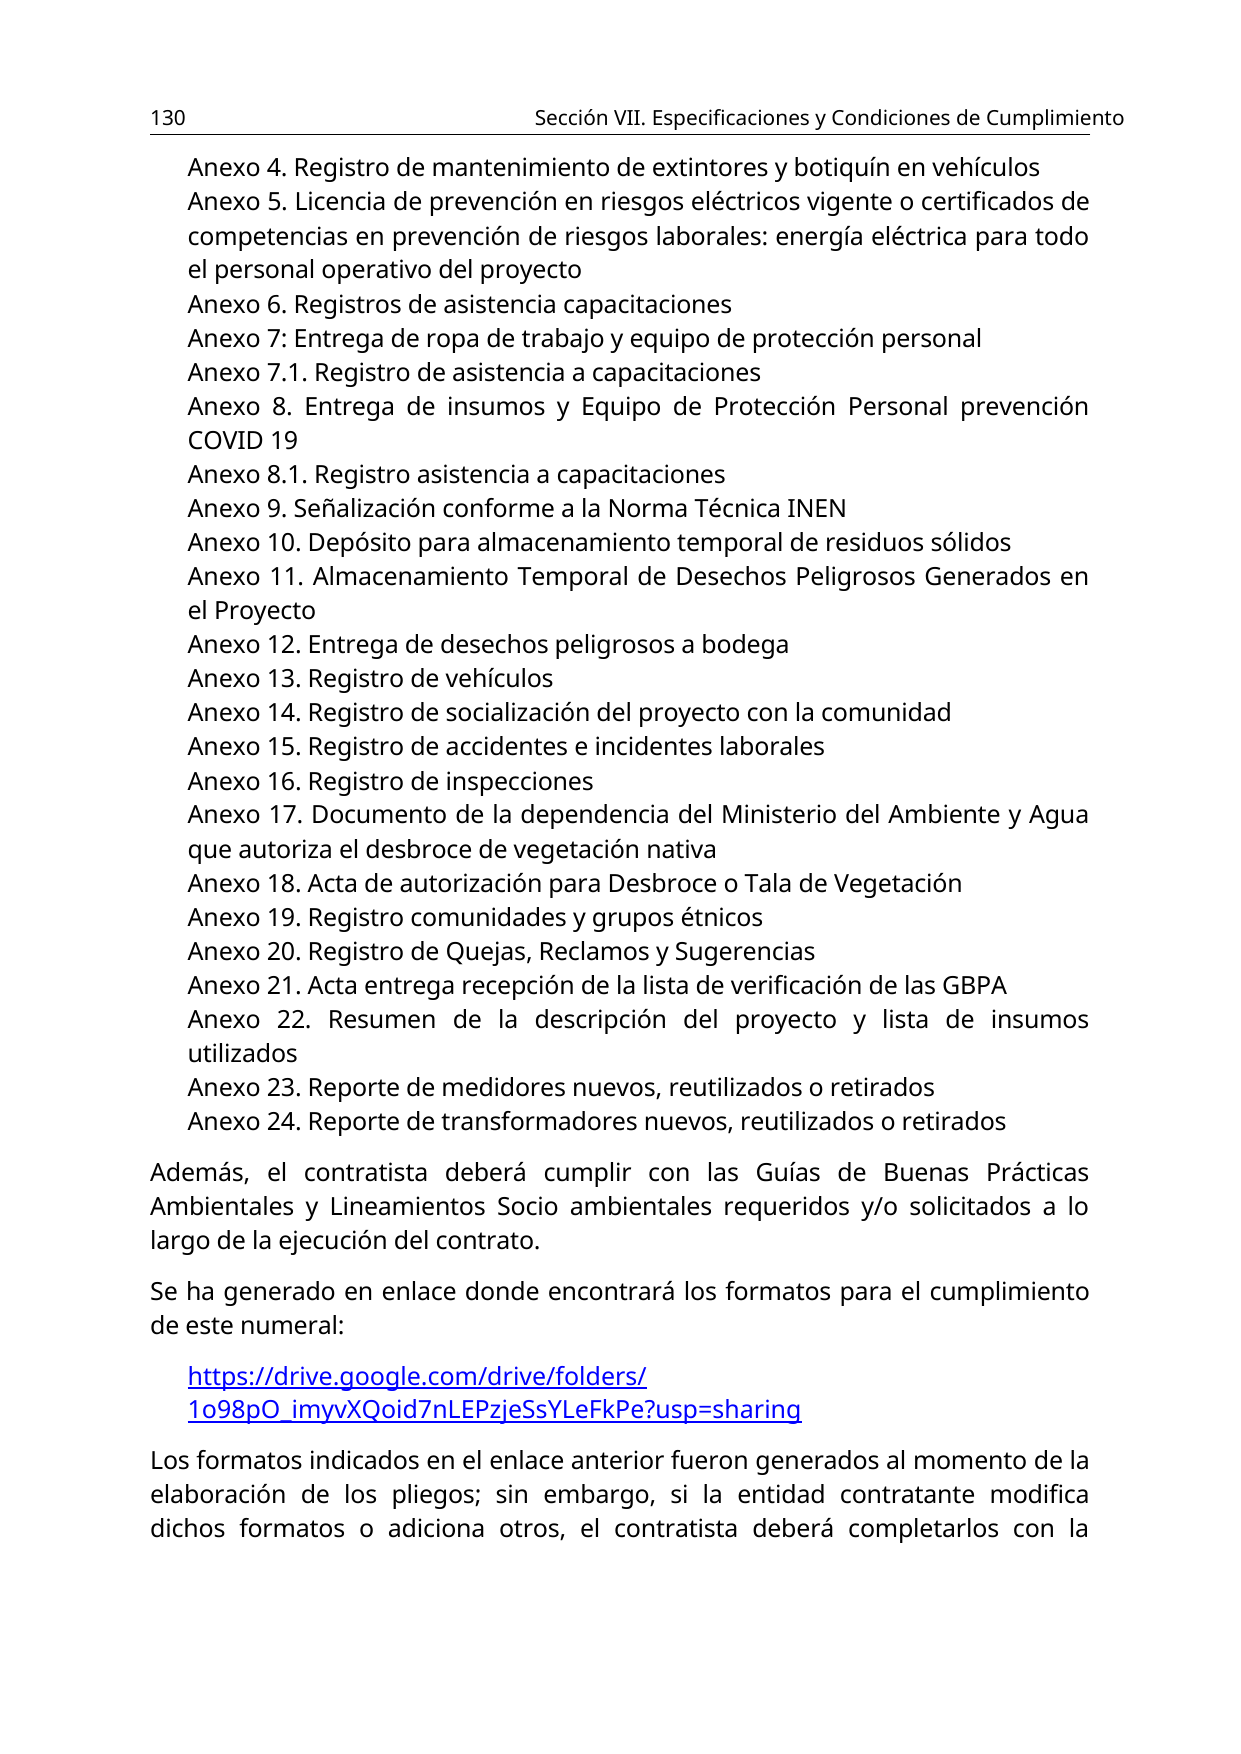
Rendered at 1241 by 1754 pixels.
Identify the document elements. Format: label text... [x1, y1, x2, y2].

list Anexo 10. Depósito para almacenamiento temporal de residuos sólidos [187, 525, 1090, 559]
list Anexo 5. Licencia de prevención en riesgos eléctricos vigente o certificados de competencias en prevención de riesgos laborales: energía eléctrica para todo el personal operativo del proyecto [187, 184, 1090, 286]
list Anexo 16. Registro de inspecciones [187, 763, 1090, 797]
list Anexo 15. Registro de accidentes e incidentes laborales [187, 729, 1090, 763]
list Anexo 11. Almacenamiento Temporal de Desechos Peligrosos Generados en el Proyecto [187, 559, 1090, 627]
list Anexo 22. Resumen de la descripción del proyecto y lista de insumos utilizados [187, 1002, 1090, 1070]
list Anexo 20. Registro de Quejas, Reclamos y Sugerencias [187, 933, 1090, 967]
list Anexo 14. Registro de socialización del proyecto con la comunidad [187, 695, 1090, 729]
list Anexo 7: Entrega de ropa de trabajo y equipo de protección personal [187, 320, 1090, 354]
list Anexo 23. Reporte de medidores nuevos, reutilizados o retirados [187, 1070, 1090, 1104]
list Anexo 19. Registro comunidades y grupos étnicos [187, 899, 1090, 933]
text Además, el contratista deberá cumplir con las Guías de Buenas Prácticas Ambientales y Lineamientos Socio ambientales requeridos y/o solicitados a lo largo de la ejecución del contrato. [150, 1154, 1090, 1257]
list Anexo 4. Registro de mantenimiento de extintores y botiquín en vehículos [187, 150, 1090, 184]
list Anexo 12. Entrega de desechos peligrosos a bodega [187, 627, 1090, 661]
list Anexo 9. Señalización conforme a la Norma Técnica INEN [187, 491, 1090, 525]
list Anexo 18. Acta de autorización para Desbroce o Tala de Vegetación [187, 865, 1090, 899]
list Anexo 21. Acta entrega recepción de la lista de verificación de las GBPA [187, 967, 1090, 1002]
list Anexo 8.1. Registro asistencia a capacitaciones [187, 457, 1090, 491]
list Anexo 6. Registros de asistencia capacitaciones [187, 286, 1090, 320]
list Anexo 13. Registro de vehículos [187, 661, 1090, 695]
list Anexo 17. Documento de la dependencia del Ministerio del Ambiente y Agua que autoriza el desbroce de vegetación nativa [187, 797, 1090, 865]
text Se ha generado en enlace donde encontrará los formatos para el cumplimiento de este numeral: [150, 1273, 1090, 1341]
list Anexo 8. Entrega de insumos y Equipo de Protección Personal prevención COVID 19 [187, 388, 1090, 457]
list https://drive.google.com/drive/folders/1o98pO_imyvXQoid7nLEPzjeSsYLeFkPe?usp=sharing [187, 1358, 1090, 1426]
list Anexo 7.1. Registro de asistencia a capacitaciones [187, 354, 1090, 388]
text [150, 1443, 1090, 1545]
list Anexo 24. Reporte de transformadores nuevos, reutilizados o retirados [187, 1104, 1090, 1138]
